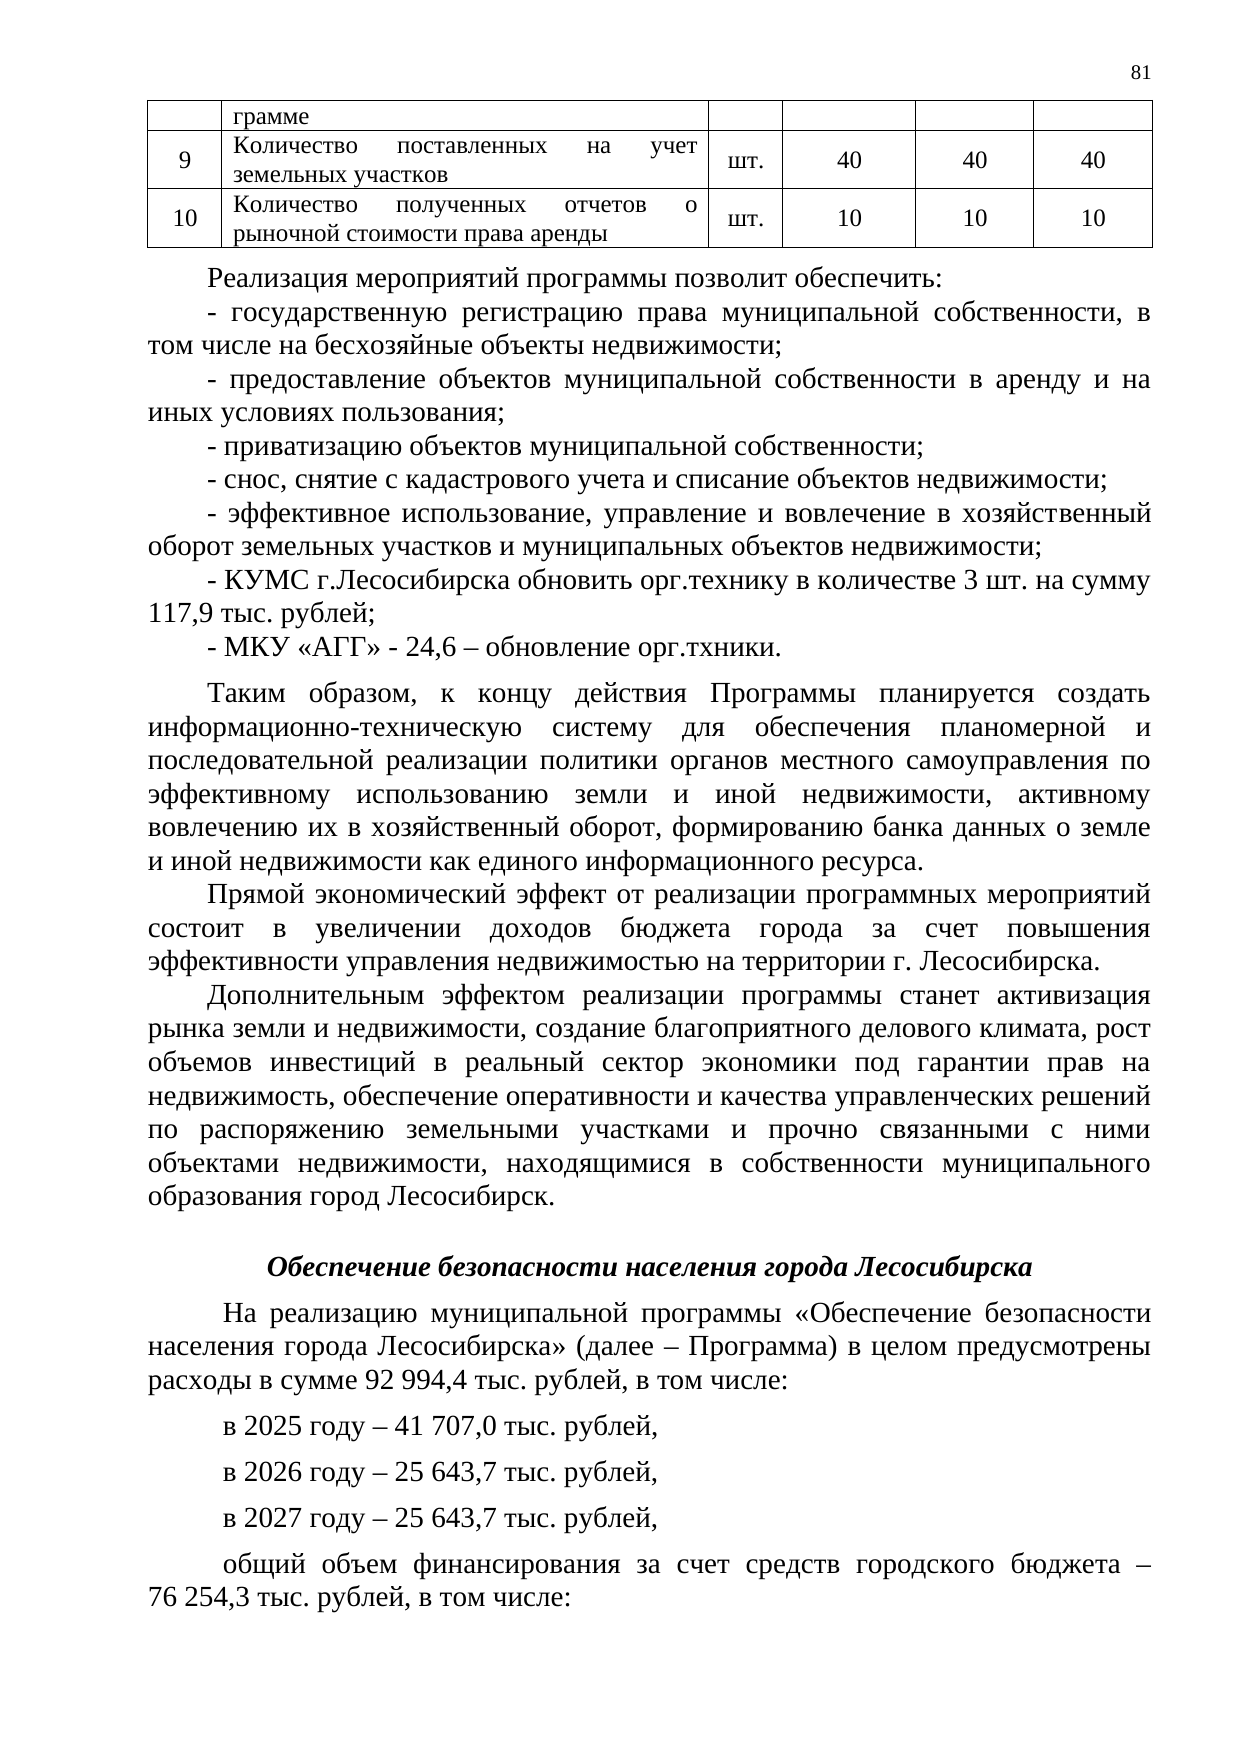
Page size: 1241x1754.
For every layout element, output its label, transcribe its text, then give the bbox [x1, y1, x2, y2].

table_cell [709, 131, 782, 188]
subtitle Обеспечение безопасности населения города Лесосибирска [148, 1249, 1152, 1282]
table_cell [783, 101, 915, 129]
text Таким образом, к концу действия Программы планируется создать информационно-техническую систему для обеспечения планомерной и последовательной реализации политики органов местного самоуправления по эффективному использованию земли и иной недвижимости, активному вовлечению их в хозяйственный оборот, формированию банка данных о земле и иной недвижимости как единого информационного ресурса. [148, 675, 1152, 876]
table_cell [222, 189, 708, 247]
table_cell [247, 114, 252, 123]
text в 2027 году – 25 643,7 тыс. рублей, [148, 1500, 1152, 1533]
text - снос, снятие с кадастрового учета и списание объектов недвижимости; [148, 461, 1152, 495]
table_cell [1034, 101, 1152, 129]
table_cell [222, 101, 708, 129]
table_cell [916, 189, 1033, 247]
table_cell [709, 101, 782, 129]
text Реализация мероприятий программы позволит обеспечить: [148, 260, 1152, 294]
text Дополнительным эффектом реализации программы станет активизация рынка земли и недвижимости, создание благоприятного делового климата, рост объемов инвестиций в реальный сектор экономики под гарантии прав на недвижимость, обеспечение оперативности и качества управленческих решений по распоряжению земельными участками и прочно связанными с ними объектами недвижимости, находящимися в собственности муниципального образования город Лесосибирск. [148, 977, 1152, 1212]
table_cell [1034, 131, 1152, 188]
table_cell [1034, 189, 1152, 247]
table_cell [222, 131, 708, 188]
text в 2026 году – 25 643,7 тыс. рублей, [148, 1454, 1152, 1487]
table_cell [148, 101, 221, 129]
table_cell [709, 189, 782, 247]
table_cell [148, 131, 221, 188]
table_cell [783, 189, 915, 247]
text На реализацию муниципальной программы «Обеспечение безопасности населения города Лесосибирска» (далее – Программа) в целом предусмотрены расходы в сумме 92 994,4 тыс. рублей, в том числе: [148, 1295, 1152, 1395]
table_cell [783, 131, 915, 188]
text - эффективное использование, управление и вовлечение в хозяйственный оборот земельных участков и муниципальных объектов недвижимости; [148, 495, 1152, 562]
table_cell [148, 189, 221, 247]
text - предоставление объектов муниципальной собственности в аренду и на иных условиях пользования; [148, 361, 1152, 428]
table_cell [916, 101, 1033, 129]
text в 2025 году – 41 707,0 тыс. рублей, [148, 1408, 1152, 1441]
text Прямой экономический эффект от реализации программных мероприятий состоит в увеличении доходов бюджета города за счет повышения эффективности управления недвижимостью на территории г. Лесосибирска. [148, 876, 1152, 977]
text общий объем финансирования за счет средств городского бюджета – 76 254,3 тыс. рублей, в том числе: [148, 1546, 1152, 1613]
text - приватизацию объектов муниципальной собственности; [148, 428, 1152, 461]
text - МКУ «АГГ» - 24,6 – обновление орг.тхники. [148, 629, 1152, 663]
text - государственную регистрацию права муниципальной собственности, в том числе на бесхозяйные объекты недвижимости; [148, 294, 1152, 361]
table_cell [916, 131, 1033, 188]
text - КУМС г.Лесосибирска обновить орг.технику в количестве 3 шт. на сумму 117,9 тыс. рублей; [148, 562, 1152, 629]
